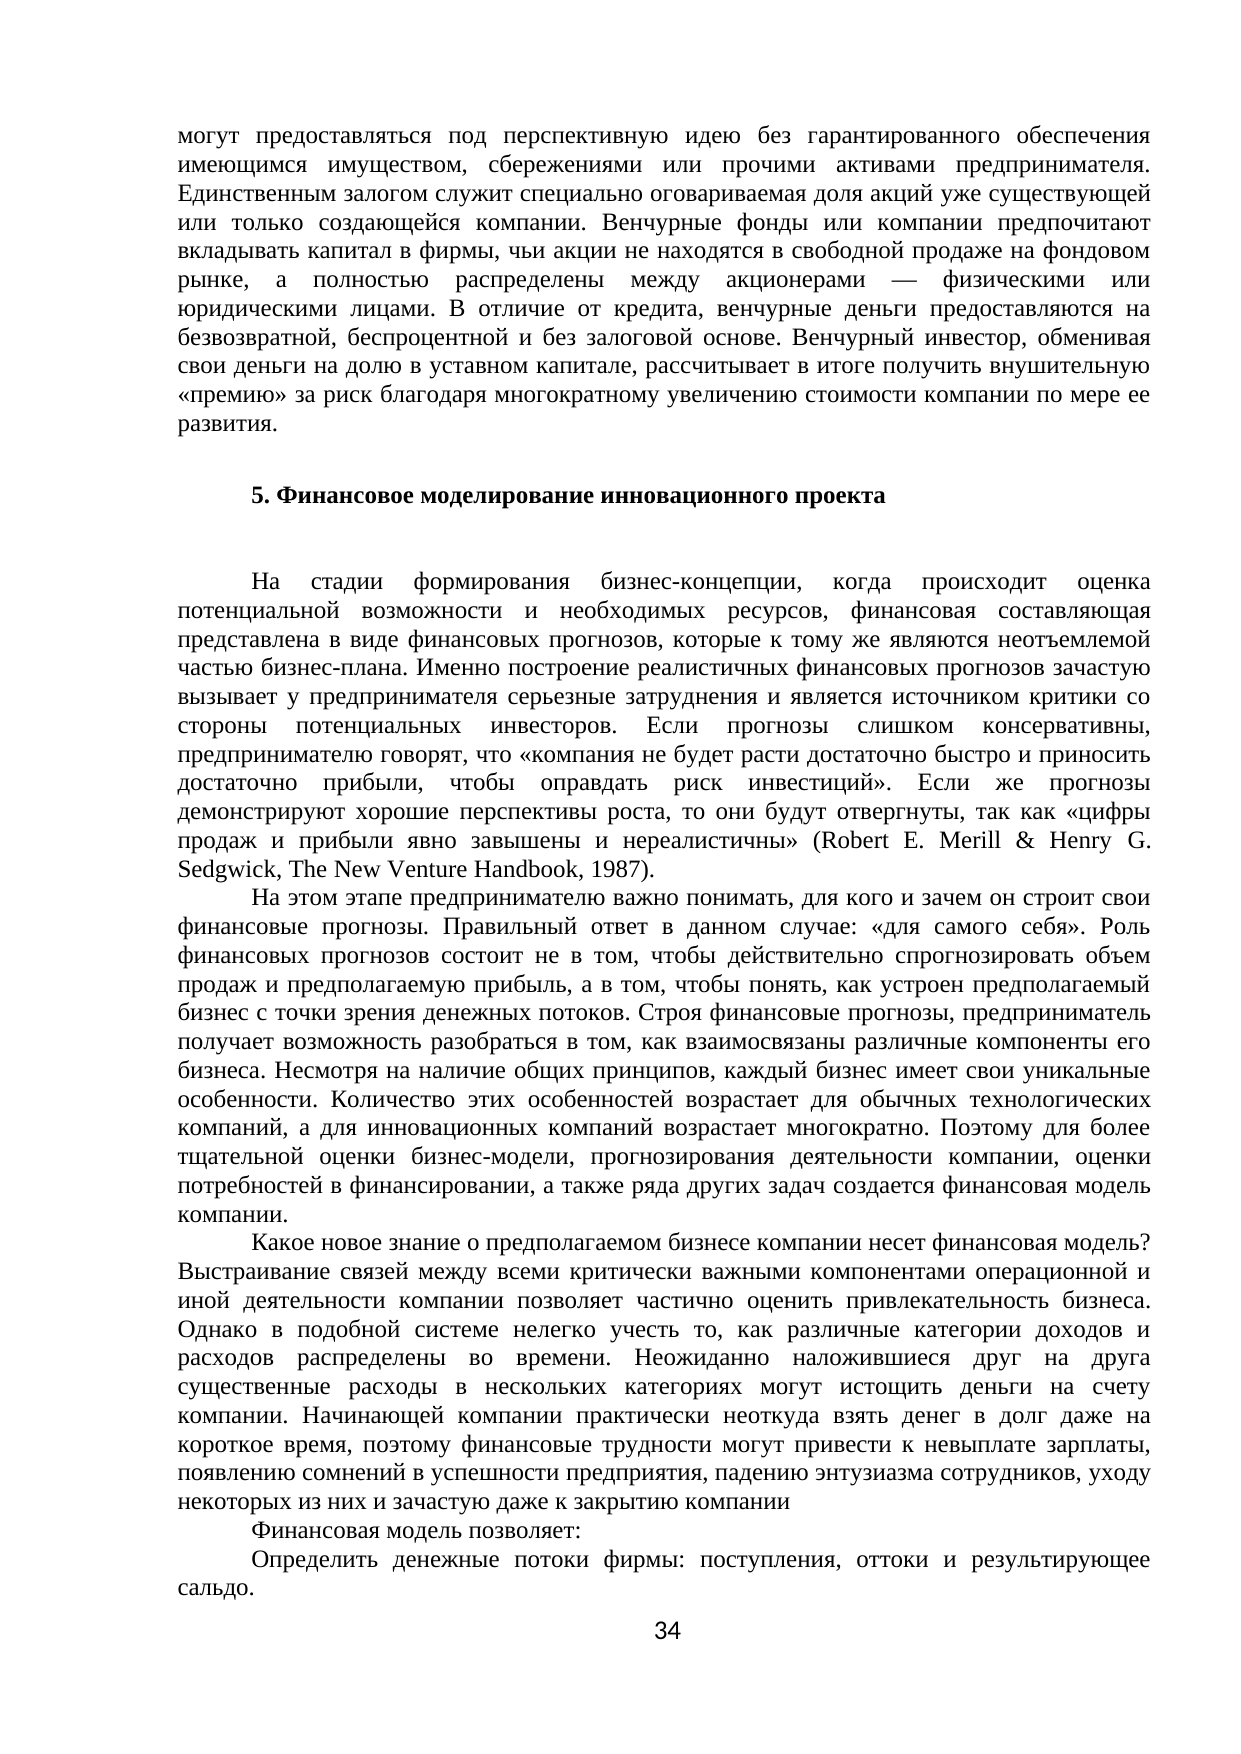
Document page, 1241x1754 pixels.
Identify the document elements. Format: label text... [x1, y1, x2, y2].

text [177, 121, 1152, 437]
text На этом этапе предпринимателю важно понимать, для кого и зачем он строит свои финансовые прогнозы. Правильный ответ в данном случае: «для самого себя». Роль финансовых прогнозов состоит не в том, чтобы действительно спрогнозировать объем продаж и предполагаемую прибыль, а в том, чтобы понять, как устроен предполагаемый бизнес с точки зрения денежных потоков. Строя финансовые прогнозы, предприниматель получает возможность разобраться в том, как взаимосвязаны различные компоненты его бизнеса. Несмотря на наличие общих принципов, каждый бизнес имеет свои уникальные особенности. Количество этих особенностей возрастает для обычных технологических компаний, а для инновационных компаний возрастает многократно. Поэтому для более тщательной оценки бизнес-модели, прогнозирования деятельности компании, оценки потребностей в финансировании, а также ряда других задач создается финансовая модель компании. [177, 882, 1152, 1227]
text Какое новое знание о предполагаемом бизнесе компании несет финансовая модель? Выстраивание связей между всеми критически важными компонентами операционной и иной деятельности компании позволяет частично оценить привлекательность бизнеса. Однако в подобной системе нелегко учесть то, как различные категории доходов и расходов распределены во времени. Неожиданно наложившиеся друг на друга существенные расходы в нескольких категориях могут истощить деньги на счету компании. Начинающей компании практически неоткуда взять денег в долг даже на короткое время, поэтому финансовые трудности могут привести к невыплате зарплаты, появлению сомнений в успешности предприятия, падению энтузиазма сотрудников, уходу некоторых из них и зачастую даже к закрытию компании [177, 1227, 1152, 1515]
text Определить денежные потоки фирмы: поступления, оттоки и результирующее сальдо. [177, 1544, 1152, 1601]
text Финансовая модель позволяет: [177, 1515, 1152, 1544]
text 5. Финансовое моделирование инновационного проекта [177, 480, 1152, 509]
text На стадии формирования бизнес-концепции, когда происходит оценка потенциальной возможности и необходимых ресурсов, финансовая составляющая представлена в виде финансовых прогнозов, которые к тому же являются неотъемлемой частью бизнес-плана. Именно построение реалистичных финансовых прогнозов зачастую вызывает у предпринимателя серьезные затруднения и является источником критики со стороны потенциальных инвесторов. Если прогнозы слишком консервативны, предпринимателю говорят, что «компания не будет расти достаточно быстро и приносить достаточно прибыли, чтобы оправдать риск инвестиций». Если же прогнозы демонстрируют хорошие перспективы роста, то они будут отвергнуты, так как «цифры продаж и прибыли явно завышены и нереалистичны» (Robert E. Merill & Henry G. Sedgwick, The New Venture Handbook, 1987). [177, 566, 1152, 882]
